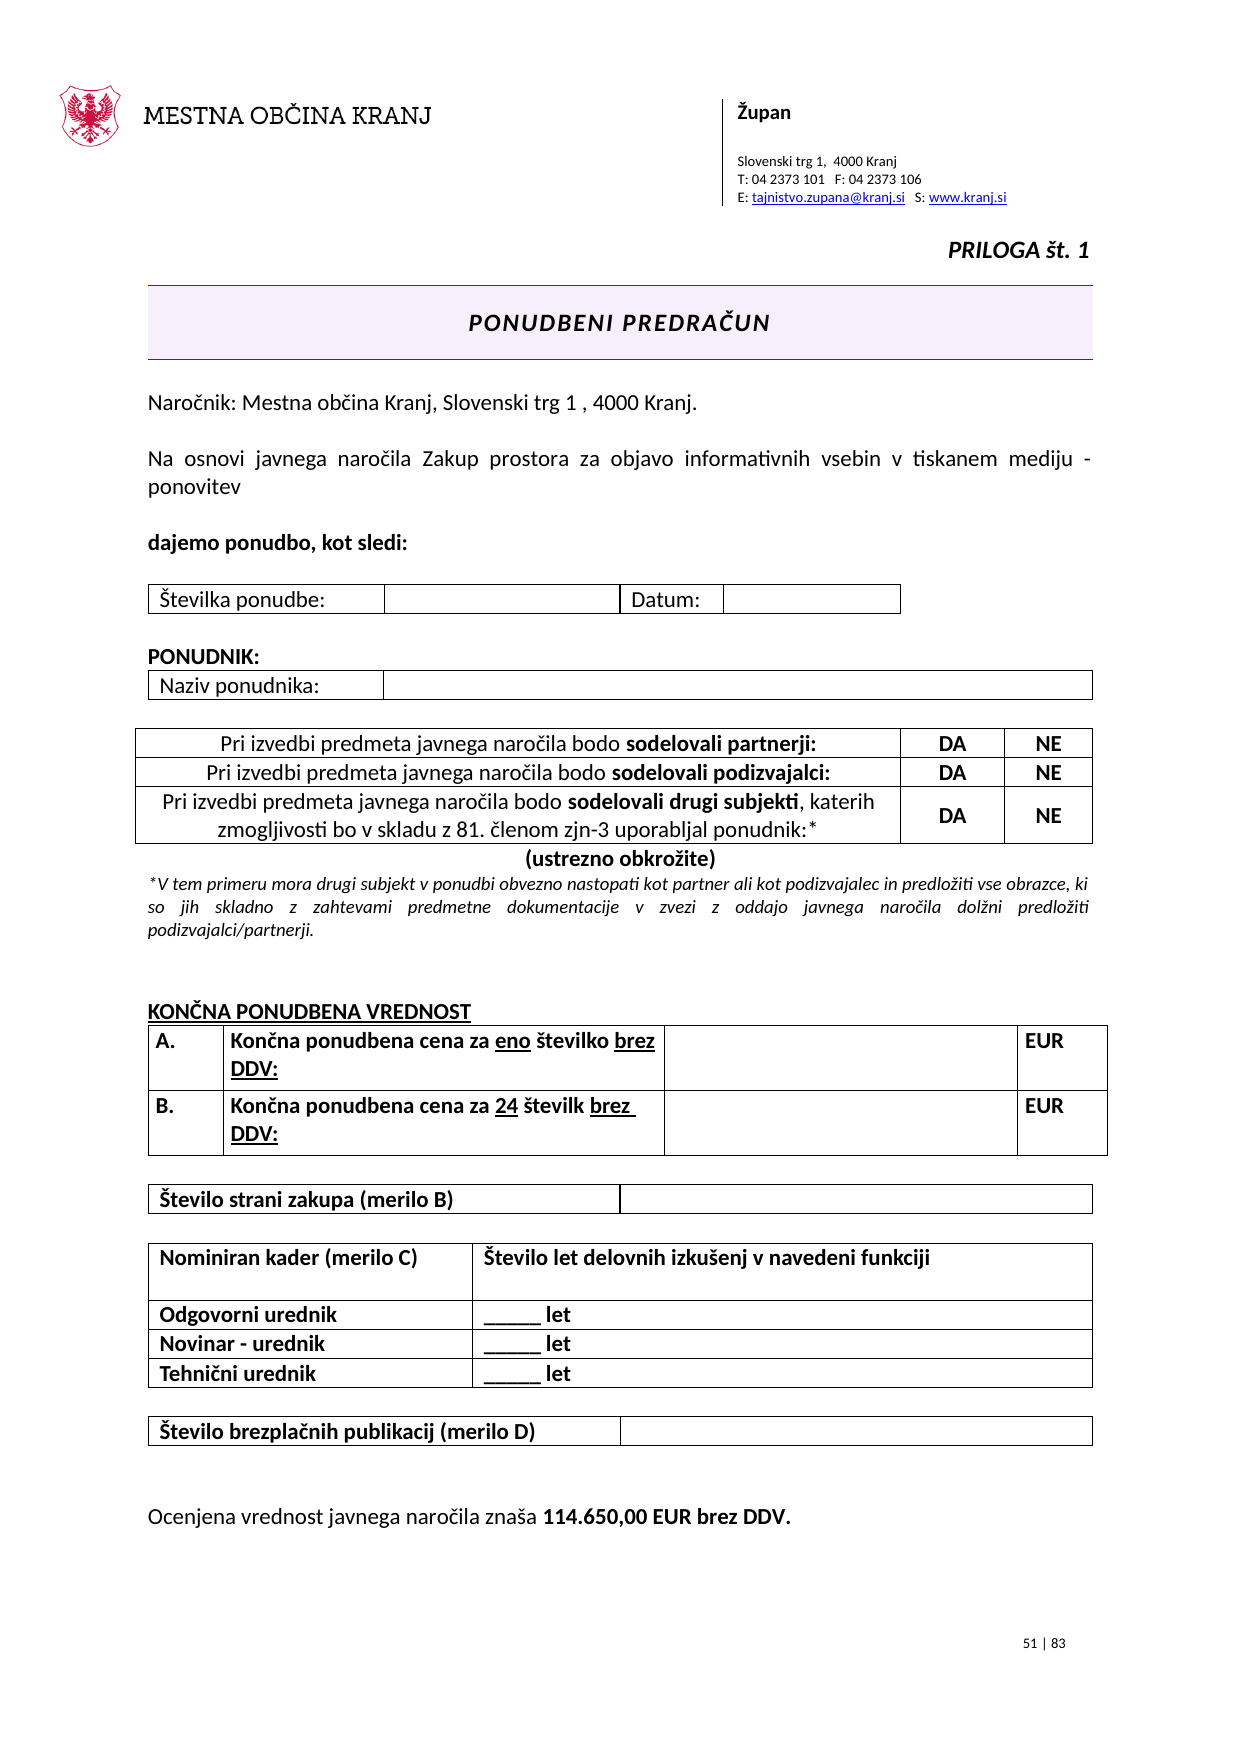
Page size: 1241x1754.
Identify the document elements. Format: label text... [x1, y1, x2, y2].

table_cell Odgovorni urednik [149, 1301, 472, 1328]
table_cell NE [1005, 787, 1092, 843]
table_cell DA [901, 787, 1004, 843]
table_header [621, 1417, 1092, 1445]
table_cell Pri izvedbi predmeta javnega naročila bodo sodelovali podizvajalci: [136, 758, 900, 786]
text dajemo ponudbo, kot sledi: [148, 528, 1092, 556]
table_cell DA [901, 758, 1004, 786]
table_cell NE [1005, 758, 1092, 786]
table_cell [665, 1091, 1017, 1155]
table_header NE [1005, 729, 1092, 757]
text (ustrezno obkrožite) [148, 844, 1093, 872]
text KONČNA PONUDBENA VREDNOST [148, 997, 1093, 1025]
table_cell Novinar - urednik [149, 1330, 472, 1358]
text PRILOGA št. 1 [148, 234, 1092, 264]
table_header Številka ponudbe: [149, 585, 384, 613]
table_cell Pri izvedbi predmeta javnega naročila bodo sodelovali drugi subjekti, katerih zmogljivosti bo v skladu z 81. členom zjn-3 uporabljal ponudnik:* [136, 787, 900, 843]
text Ocenjena vrednost javnega naročila znaša 114.650,00 EUR brez DDV. [148, 1502, 1093, 1530]
table_header [385, 585, 619, 613]
table_header Število let delovnih izkušenj v navedeni funkciji [473, 1244, 1092, 1299]
table_cell _____ let [473, 1359, 1092, 1387]
table_cell Končna ponudbena cena za 24 številk brez DDV: [224, 1091, 664, 1155]
table_header Naziv ponudnika: [149, 671, 383, 699]
text PONUDBENI PREDRAČUN [148, 286, 1093, 359]
table_cell _____ let [473, 1330, 1092, 1358]
table_header [665, 1026, 1017, 1090]
table_cell B. [149, 1091, 223, 1155]
table_cell Tehnični urednik [149, 1359, 472, 1387]
table_header EUR [1018, 1026, 1107, 1090]
table_header Pri izvedbi predmeta javnega naročila bodo sodelovali partnerji: [136, 729, 900, 757]
table_header A. [149, 1026, 223, 1090]
table_header Nominiran kader (merilo C) [149, 1244, 472, 1299]
text Na osnovi javnega naročila [148, 444, 1092, 500]
table_cell EUR [1018, 1091, 1107, 1155]
table_cell _____ let [473, 1301, 1092, 1328]
table_header [384, 671, 1092, 699]
table_header DA [901, 729, 1004, 757]
table_header Končna ponudbena cena za eno številko brez DDV: [224, 1026, 664, 1090]
text PONUDNIK: [148, 642, 1092, 670]
table_header Število strani zakupa (merilo B) [149, 1185, 619, 1213]
table_header [724, 585, 900, 613]
table_header [621, 1185, 1092, 1213]
text Naročnik: Mestna občina Kranj, Slovenski trg 1 , 4000 Kranj. [148, 388, 1092, 416]
text *V tem primeru mora drugi subjekt v ponudbi obvezno nastopati kot partner ali kot podizvajalec in predložiti vse obrazce, ki so jih skladno z zahtevami predmetne dokumentacije v zvezi z oddajo javnega naročila dolžni predložiti podizvajalci/partnerji. [148, 872, 1093, 941]
table_header Število brezplačnih publikacij (merilo D) [149, 1417, 620, 1445]
table_header Datum: [621, 585, 723, 613]
